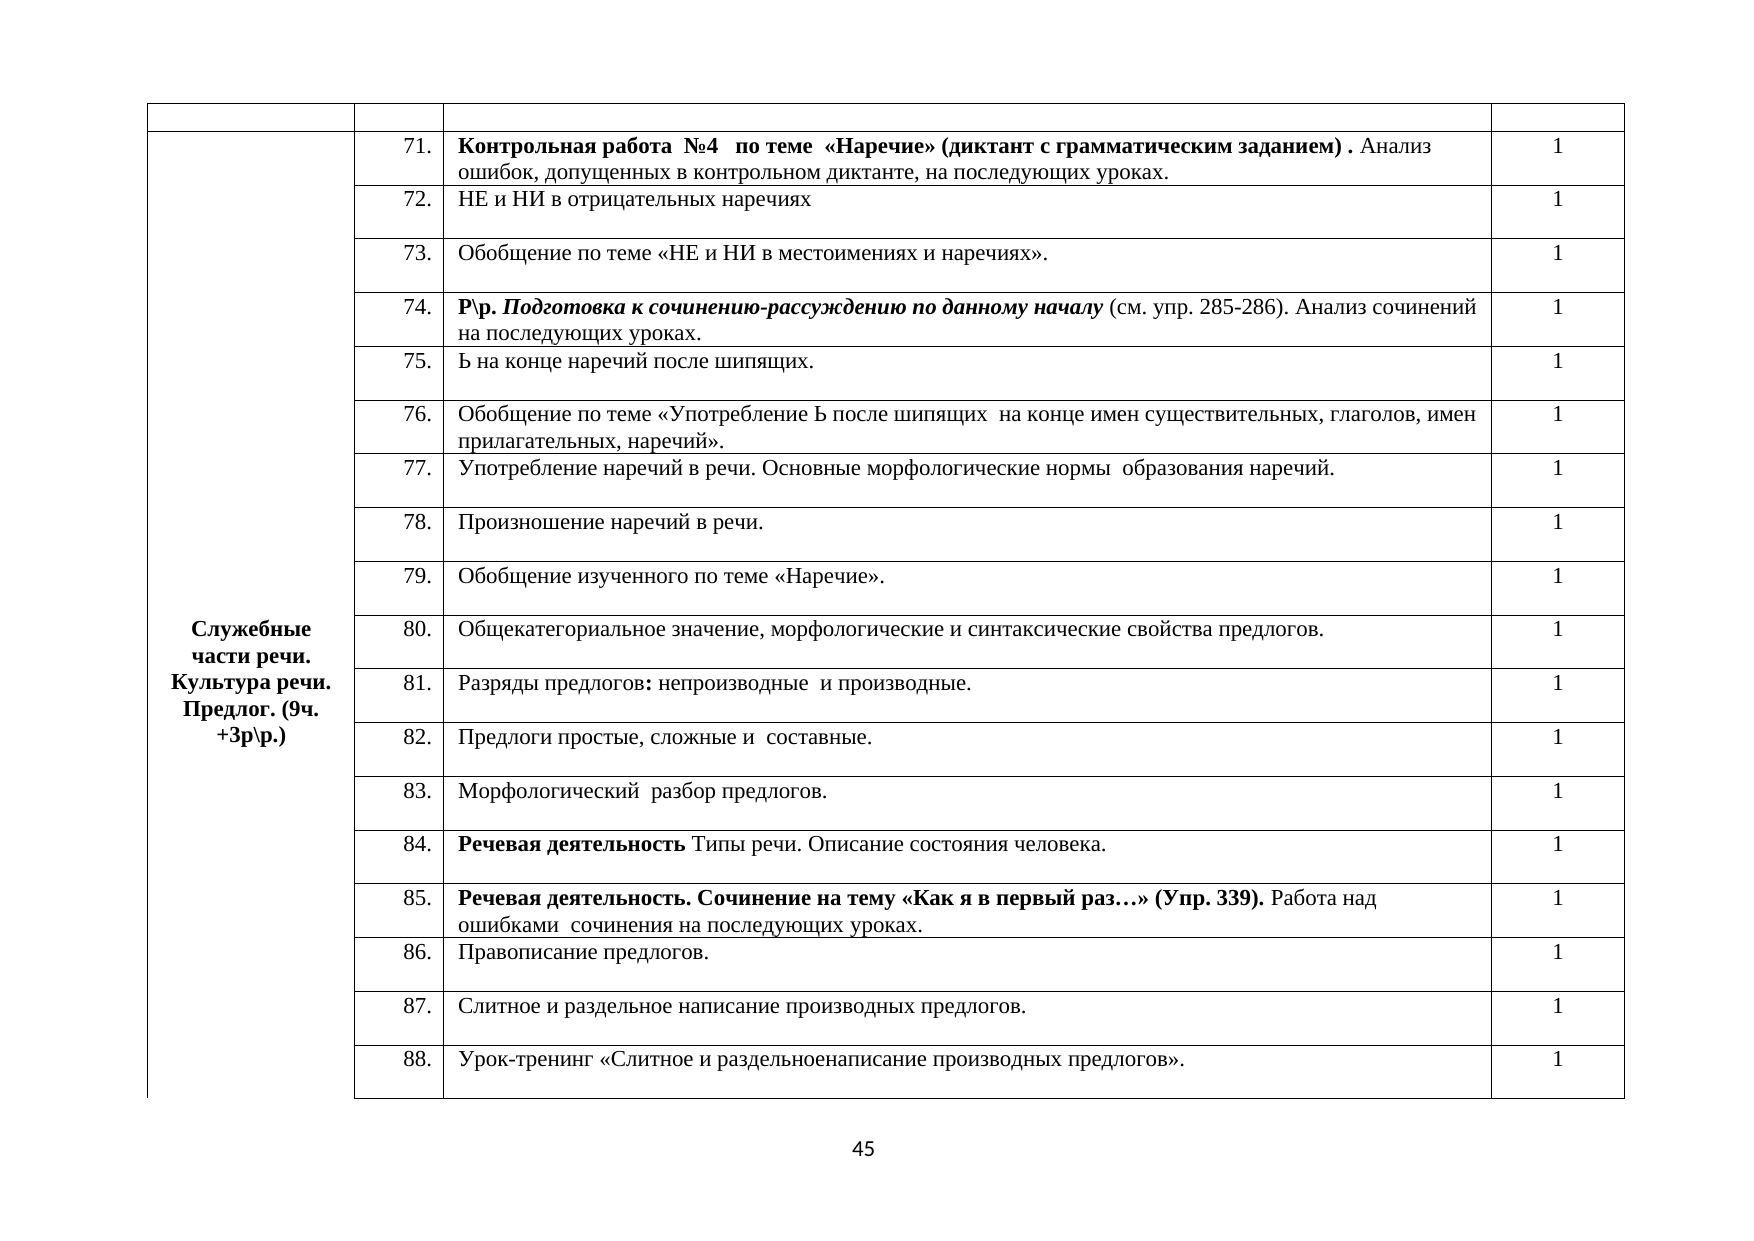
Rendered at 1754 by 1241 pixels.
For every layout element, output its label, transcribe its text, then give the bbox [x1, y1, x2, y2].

table_cell 1 [1492, 132, 1624, 184]
table_cell Произношение наречий в речи. [444, 508, 1491, 561]
table_cell [355, 186, 443, 238]
table_cell Слитное и раздельное написание производных предлогов. [444, 992, 1491, 1044]
table_cell [355, 401, 443, 453]
table_cell [355, 992, 443, 1044]
table_cell [355, 104, 443, 131]
table_cell 1 [1492, 1046, 1624, 1098]
table_cell Р\р. Подготовка к сочинению-рассуждению по данному началу (см. упр. 285-286). Анализ сочинений на последующих уроках. [444, 293, 1491, 346]
table_cell 1 [1492, 347, 1624, 399]
table_cell [355, 1046, 443, 1098]
table_cell Правописание предлогов. [444, 938, 1491, 991]
table_cell Обобщение изученного по теме «Наречие». [444, 562, 1491, 614]
table_cell Обобщение по теме «Употребление Ь после шипящих на конце имен существительных, глаголов, имен прилагательных, наречий». [444, 401, 1491, 453]
table_cell [355, 293, 443, 346]
table_cell Ь на конце наречий после шипящих. [444, 347, 1491, 399]
table_cell [355, 454, 443, 507]
table_cell 1 [1492, 508, 1624, 561]
table_cell [355, 723, 443, 776]
table_cell [355, 831, 443, 883]
table_cell 1 [1492, 723, 1624, 776]
table_cell Контрольная работа №4 по теме «Наречие» (диктант с грамматическим заданием) . Анализ ошибок, допущенных в контрольном диктанте, на последующих уроках. [444, 132, 1491, 184]
table_cell Обобщение по теме «НЕ и НИ в местоимениях и наречиях». [444, 239, 1491, 292]
table_cell 1 [1492, 239, 1624, 292]
table_cell Речевая деятельность Типы речи. Описание состояния человека. [444, 831, 1491, 883]
table_cell 1 [1492, 293, 1624, 346]
table_cell [355, 884, 443, 937]
table_cell 1 [1492, 831, 1624, 883]
table_cell [355, 669, 443, 722]
table_cell Морфологический разбор предлогов. [444, 777, 1491, 829]
table_cell Служебные части речи. Культура речи. Предлог. (9ч.+3р\р.) [148, 615, 354, 1098]
table_cell 1 [1492, 669, 1624, 722]
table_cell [444, 104, 1491, 131]
table_cell Общекатегориальное значение, морфологические и синтаксические свойства предлогов. [444, 616, 1491, 668]
table_cell [355, 777, 443, 829]
table_cell 1 [1492, 562, 1624, 614]
table_cell 1 [1492, 777, 1624, 829]
table_cell 1 [1492, 884, 1624, 937]
table_cell [355, 239, 443, 292]
table_cell 1 [1492, 454, 1624, 507]
table_cell [148, 132, 354, 614]
table_cell Употребление наречий в речи. Основные морфологические нормы образования наречий. [444, 454, 1491, 507]
table_cell [355, 938, 443, 991]
table_cell НЕ и НИ в отрицательных наречиях [444, 186, 1491, 238]
table_cell Урок-тренинг «Слитное и раздельноенаписание производных предлогов». [444, 1046, 1491, 1098]
table_cell 1 [1492, 401, 1624, 453]
table_cell [355, 562, 443, 614]
table_cell [355, 616, 443, 668]
table_cell 1 [1492, 992, 1624, 1044]
table_cell [355, 508, 443, 561]
table_cell 1 [1492, 186, 1624, 238]
table_cell Речевая деятельность. Сочинение на тему «Как я в первый раз…» (Упр. 339). Работа над ошибками сочинения на последующих уроках. [444, 884, 1491, 937]
table_cell [355, 347, 443, 399]
table_cell [355, 132, 443, 184]
table_cell 1 [1492, 616, 1624, 668]
table_cell Разряды предлогов: непроизводные и производные. [444, 669, 1491, 722]
table_cell 1 [1492, 938, 1624, 991]
table_cell Предлоги простые, сложные и составные. [444, 723, 1491, 776]
table_cell 1 [1492, 104, 1624, 131]
